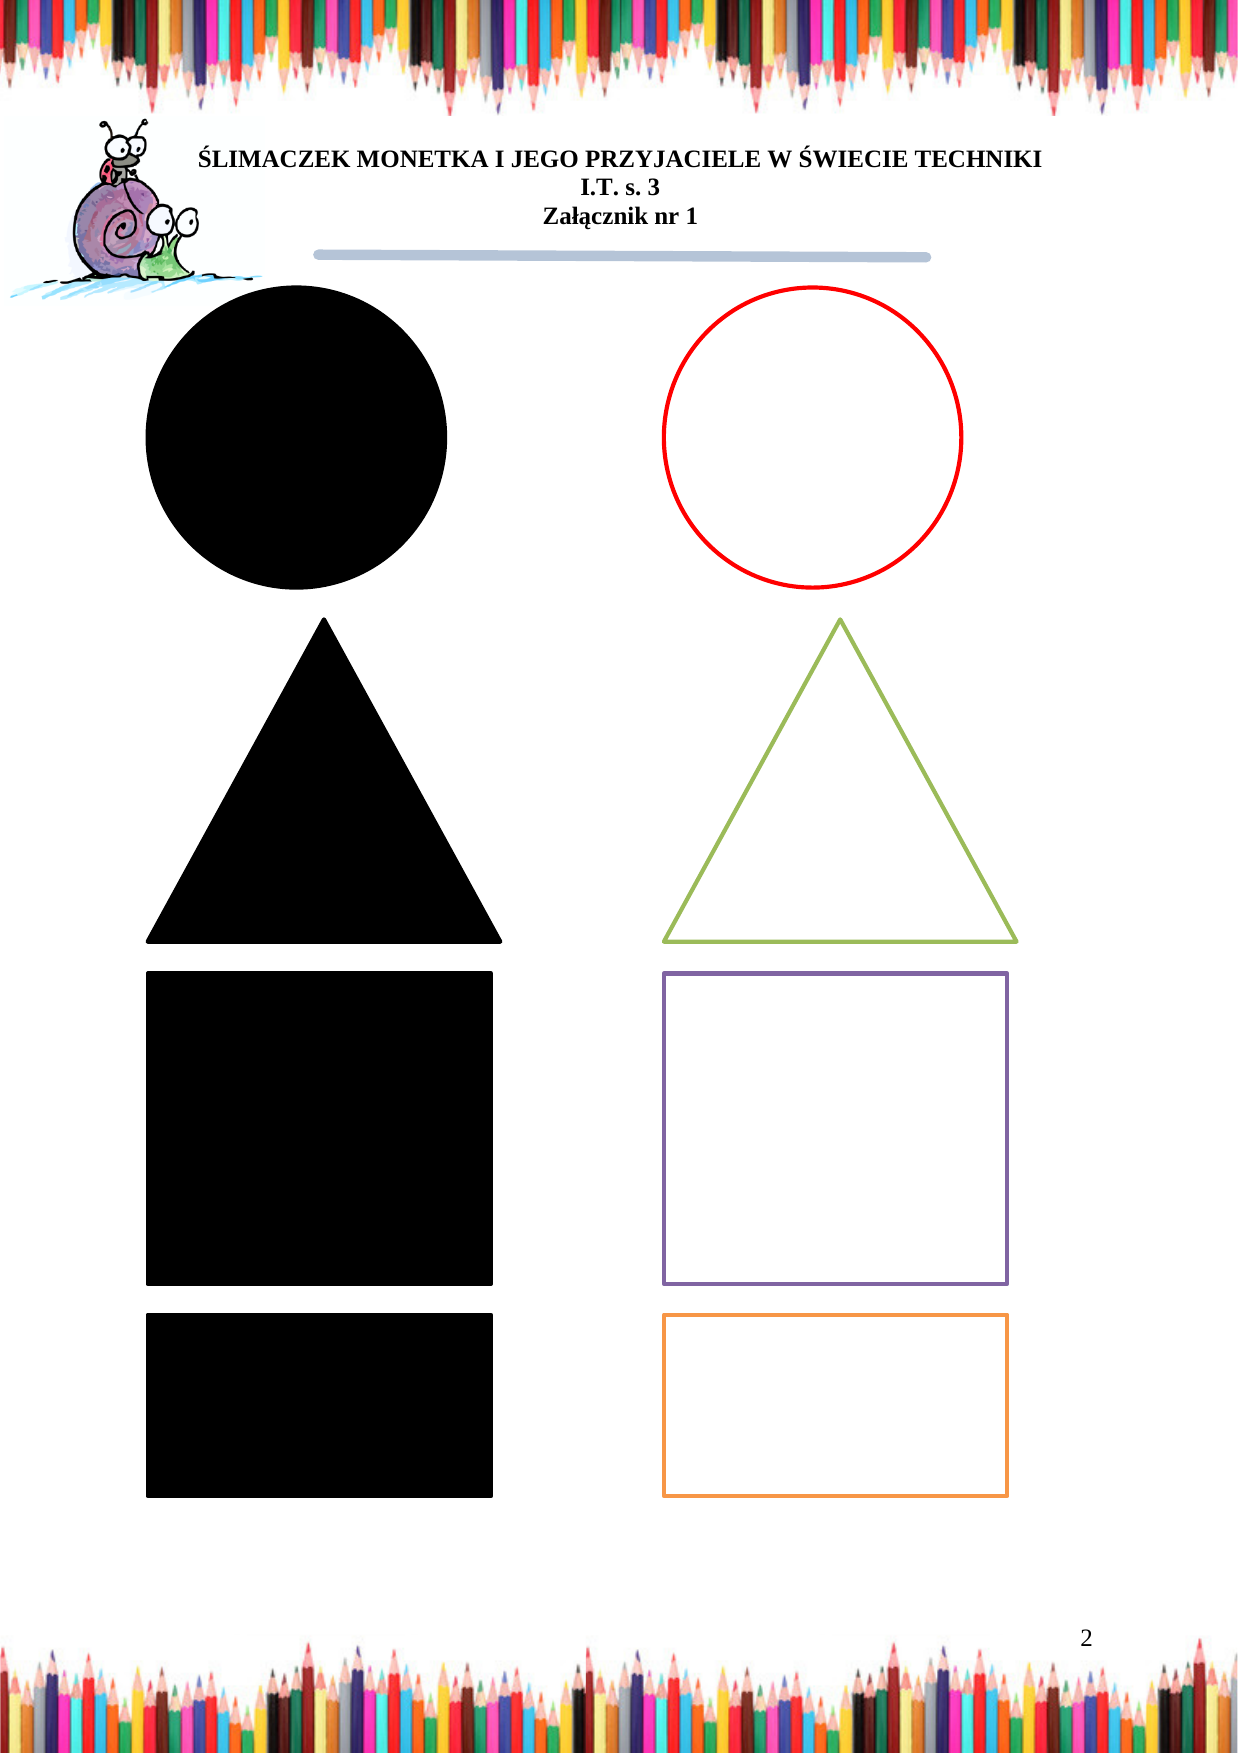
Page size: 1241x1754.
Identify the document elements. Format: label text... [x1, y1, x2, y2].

picture [0, 1634, 1238, 1753]
picture [0, 0, 1238, 306]
text ŚLIMACZEK MONETKA I JEGO PRZYJACIELE W ŚWIECIE TECHNIKI I.T. s. 3 Załącznik nr 1 [148, 144, 1092, 230]
